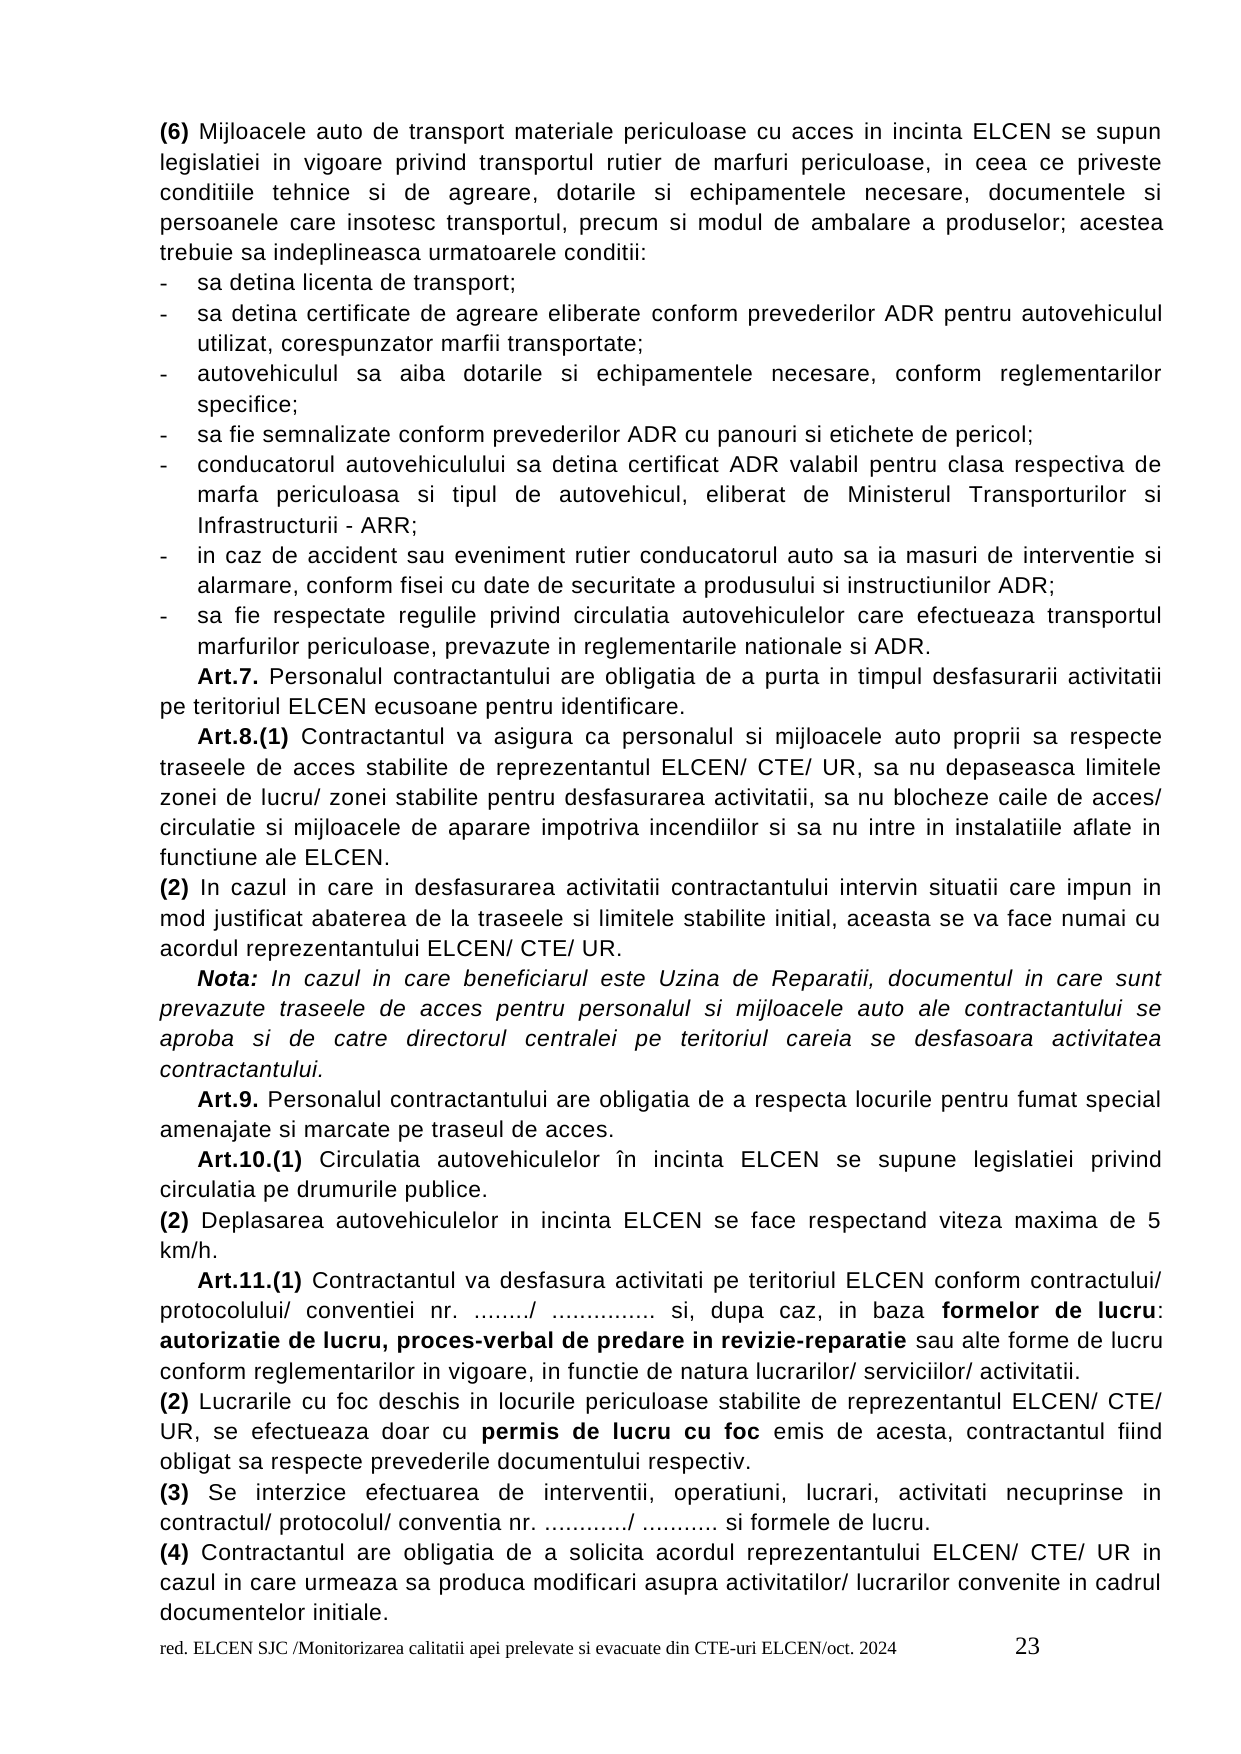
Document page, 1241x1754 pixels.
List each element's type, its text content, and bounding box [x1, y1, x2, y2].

list sa detina licenta de transport; [159, 269, 1163, 296]
text (6) Mijloacele auto de transport materiale periculoase cu acces in incinta ELCEN se supun legislatiei in vigoare privind transportul rutier de marfuri periculoase, in ceea ce priveste conditiile tehnice si de agreare, dotarile si echipamentele necesare, documentele si persoanele care insotesc transportul, precum si modul de ambalare a produselor; acestea trebuie sa indeplineasca urmatoarele conditii: [159, 118, 1163, 265]
list sa fie semnalizate conform prevederilor ADR cu panouri si etichete de pericol; [159, 421, 1163, 447]
list autovehiculul sa aiba dotarile si echipamentele necesare, conform reglementarilor specifice; [159, 360, 1163, 417]
text (4) Contractantul are obligatia de a solicita acordul reprezentantului ELCEN/ CTE/ UR in cazul in care urmeaza sa produca modificari asupra activitatilor/ lucrarilor convenite in cadrul documentelor initiale. [159, 1539, 1163, 1626]
text (3) Se interzice efectuarea de interventii, operatiuni, lucrari, activitati necuprinse in contractul/ protocolul/ conventia nr. ............/ ........... si formele de lucru. [159, 1478, 1163, 1535]
text (2) Deplasarea autovehiculelor in incinta ELCEN se face respectand viteza maxima de 5 km/h. [159, 1207, 1163, 1263]
text Art.7. Personalul contractantului are obligatia de a purta in timpul desfasurarii activitatii pe teritoriul ELCEN ecusoane pentru identificare. [159, 663, 1163, 719]
list sa fie respectate regulile privind circulatia autovehiculelor care efectueaza transportul marfurilor periculoase, prevazute in reglementarile nationale si ADR. [159, 602, 1163, 659]
text (2) In cazul in care in desfasurarea activitatii contractantului intervin situatii care impun in mod justificat abaterea de la traseele si limitele stabilite initial, aceasta se va face numai cu acordul reprezentantului ELCEN/ CTE/ UR. [159, 874, 1163, 961]
list sa detina certificate de agreare eliberate conform prevederilor ADR pentru autovehiculul utilizat, corespunzator marfii transportate; [159, 300, 1163, 356]
text Art.10.(1) Circulatia autovehiculelor în incinta ELCEN se supune legislatiei privind circulatia pe drumurile publice. [159, 1146, 1163, 1203]
text Nota: In cazul in care beneficiarul este Uzina de Reparatii, documentul in care sunt prevazute traseele de acces pentru personalul si mijloacele auto ale contractantului se aproba si de catre directorul centralei pe teritoriul careia se desfasoara activitatea contractantului. [159, 965, 1163, 1082]
text Art.8.(1) Contractantul va asigura ca personalul si mijloacele auto proprii sa respecte traseele de acces stabilite de reprezentantul ELCEN/ CTE/ UR, sa nu depaseasca limitele zonei de lucru/ zonei stabilite pentru desfasurarea activitatii, sa nu blocheze caile de acces/ circulatie si mijloacele de aparare impotriva incendiilor si sa nu intre in instalatiile aflate in functiune ale ELCEN. [159, 723, 1163, 871]
list in caz de accident sau eveniment rutier conducatorul auto sa ia masuri de interventie si alarmare, conform fisei cu date de securitate a produsului si instructiunilor ADR; [159, 542, 1163, 598]
list conducatorul autovehiculului sa detina certificat ADR valabil pentru clasa respectiva de marfa periculoasa si tipul de autovehicul, eliberat de Ministerul Transporturilor si Infrastructurii - ARR; [159, 451, 1163, 538]
text Art.11.(1) Contractantul va desfasura activitati pe teritoriul ELCEN conform contractului/ protocolului/ conventiei nr. ......../ ............... si, dupa caz, in baza formelor de lucru: autorizatie de lucru, proces-verbal de predare in revizie-reparatie sau alte forme de lucru conform reglementarilor in vigoare, in functie de natura lucrarilor/ serviciilor/ activitatii. [159, 1267, 1163, 1384]
text (2) Lucrarile cu foc deschis in locurile periculoase stabilite de reprezentantul ELCEN/ CTE/ UR, se efectueaza doar cu permis de lucru cu foc emis de acesta, contractantul fiind obligat sa respecte prevederile documentului respectiv. [159, 1388, 1163, 1475]
text Art.9. Personalul contractantului are obligatia de a respecta locurile pentru fumat special amenajate si marcate pe traseul de acces. [159, 1086, 1163, 1142]
